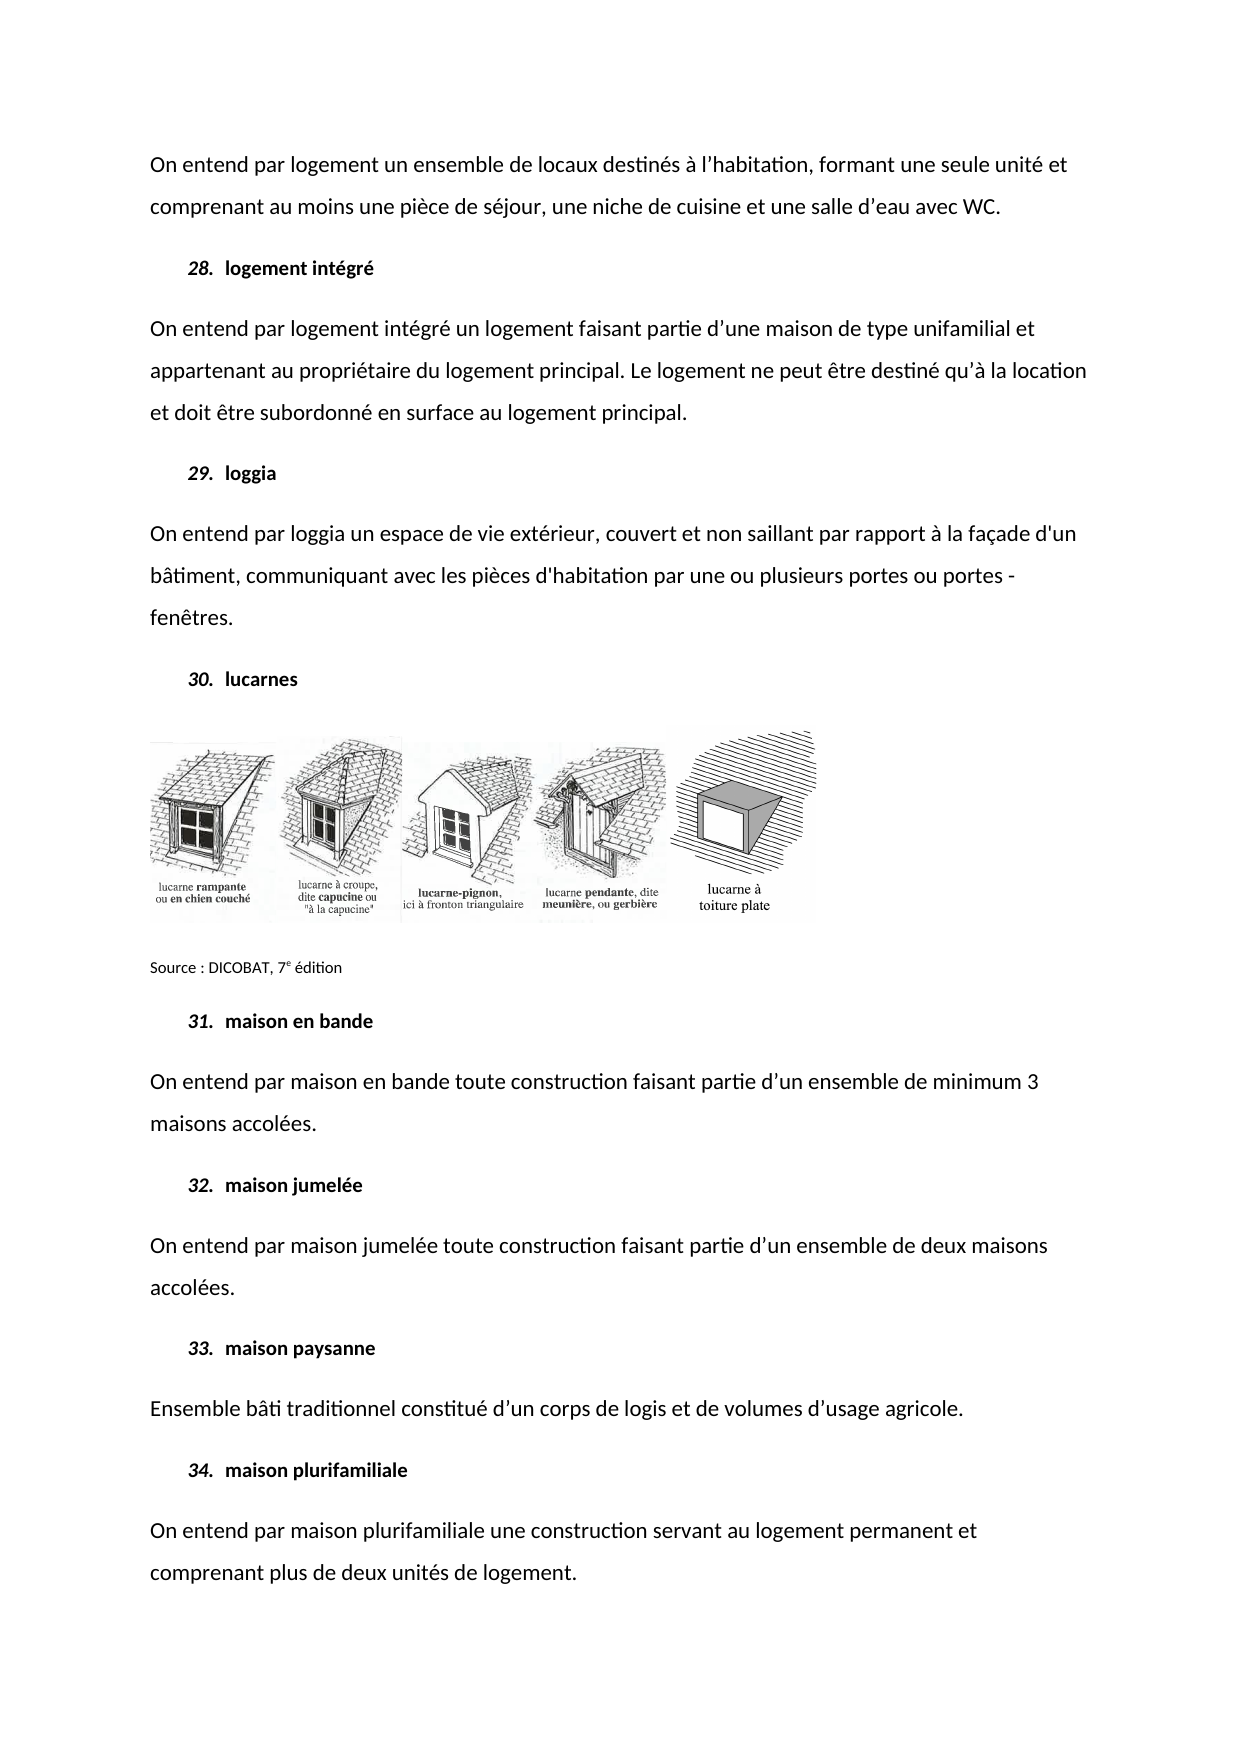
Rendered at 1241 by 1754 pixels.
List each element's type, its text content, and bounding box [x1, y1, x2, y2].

text On entend par logement un ensemble de locaux destinés à l’habitation, formant une seule unité et comprenant au moins une pièce de séjour, une niche de cuisine et une salle d’eau avec WC. [150, 150, 1090, 220]
list maison en bande [187, 1008, 1090, 1033]
text Ensemble bâti traditionnel constitué d’un corps de logis et de volumes d’usage agricole. [150, 1394, 1090, 1423]
text On entend par maison en bande toute construction faisant partie d’un ensemble de minimum 3 maisons accolées. [150, 1067, 1090, 1137]
list maison jumelée [187, 1172, 1090, 1197]
list lucarnes [187, 666, 1090, 692]
picture [150, 725, 817, 923]
text On entend par maison jumelée toute construction faisant partie d’un ensemble de deux maisons accolées. [150, 1231, 1090, 1301]
text Source : DICOBAT, 7e édition [150, 957, 1090, 977]
text On entend par logement intégré un logement faisant partie d’une maison de type unifamilial et appartenant au propriétaire du logement principal. Le logement ne peut être destiné qu’à la location et doit être subordonné en surface au logement principal. [150, 314, 1090, 426]
list logement intégré [187, 255, 1090, 280]
text On entend par maison plurifamiliale une construction servant au logement permanent et comprenant plus de deux unités de logement. [150, 1516, 1090, 1586]
list maison plurifamiliale [187, 1457, 1090, 1483]
list maison paysanne [187, 1336, 1090, 1361]
list loggia [187, 461, 1090, 486]
text On entend par loggia un espace de vie extérieur, couvert et non saillant par rapport à la façade d'un bâtiment, communiquant avec les pièces d'habitation par une ou plusieurs portes ou portes -fenêtres. [150, 519, 1090, 631]
